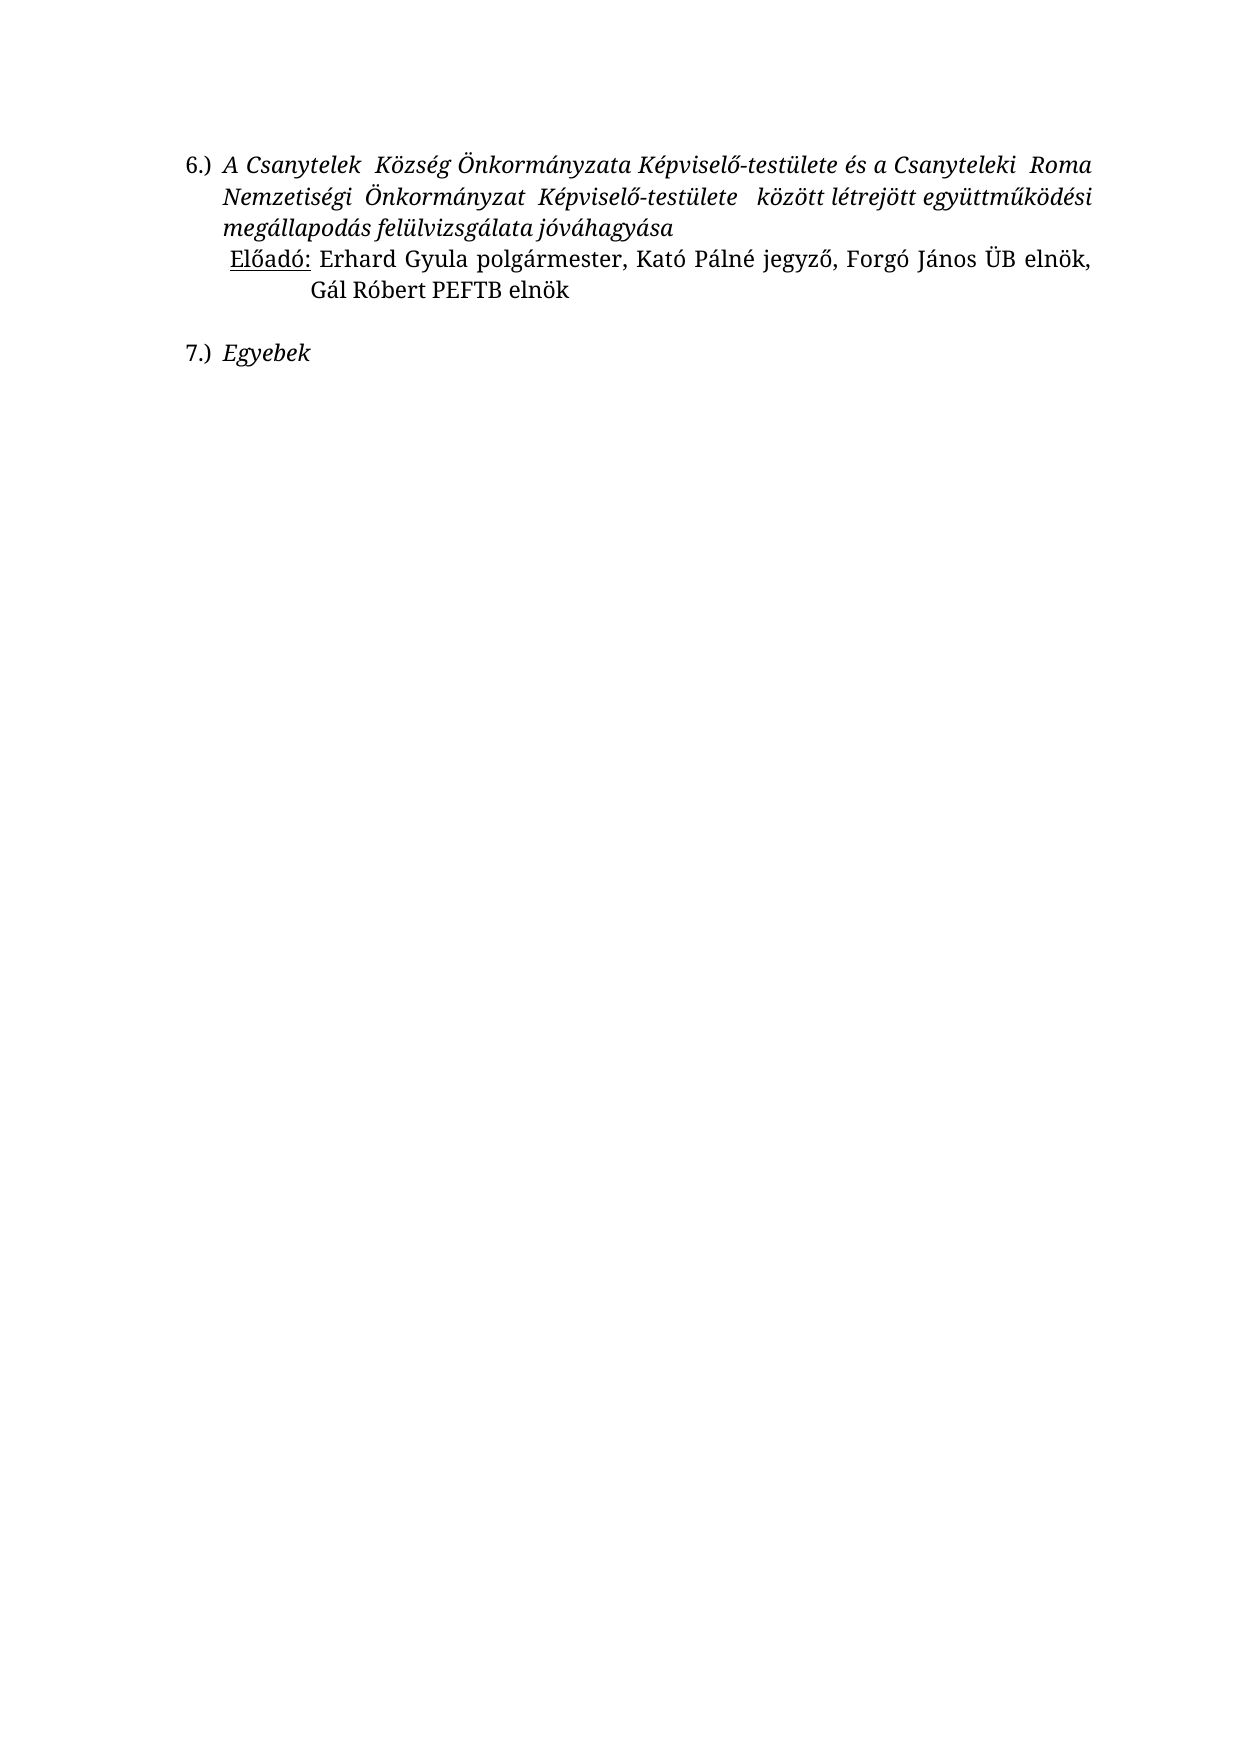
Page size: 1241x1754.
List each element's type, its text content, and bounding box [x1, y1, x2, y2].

list Előadó: Erhard Gyula polgármester, Kató Pálné jegyző, Forgó János ÜB elnök, Gál Róbert PEFTB elnök [221, 243, 1093, 306]
list A Csanytelek Község Önkormányzata Képviselő-testülete és a Csanyteleki Roma Nemzetiségi Önkormányzat Képviselő-testülete között létrejött együttműködési megállapodás felülvizsgálata jóváhagyása [185, 149, 1093, 243]
list Egyebek [185, 337, 1137, 368]
